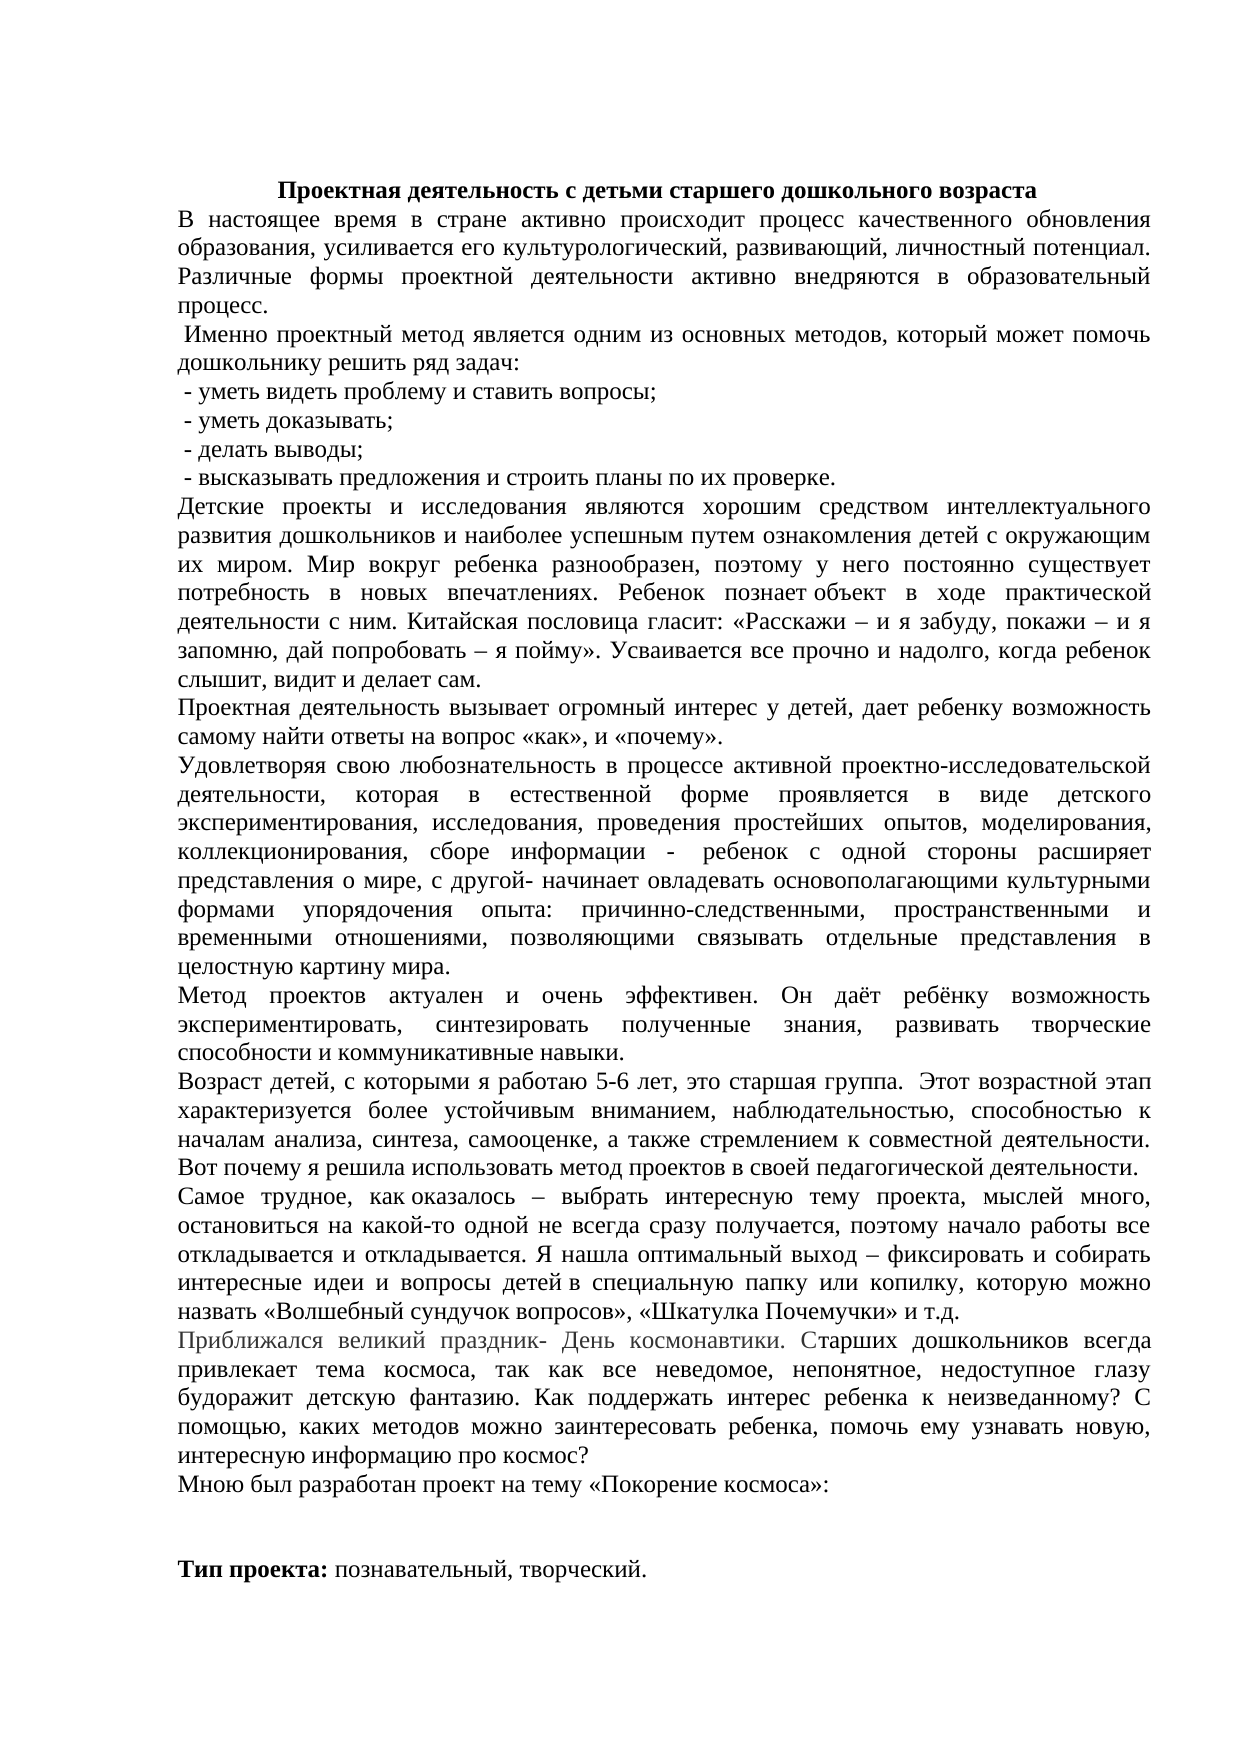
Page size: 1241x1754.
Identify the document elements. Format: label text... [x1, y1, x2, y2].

text - делать выводы; [177, 434, 1152, 462]
text Детские проекты и исследования являются хорошим средством интеллектуального развития дошкольников и наиболее успешным путем ознакомления детей с окружающим их миром. Мир вокруг ребенка разнообразен, поэтому у него постоянно существует потребность в новых впечатлениях. Ребенок познает объект в ходе практической деятельности с ним. Китайская пословица гласит: «Расскажи – и я забуду, покажи – и я запомню, дай попробовать – я пойму». Усваивается все прочно и надолго, когда ребенок слышит, видит и делает сам. [177, 491, 1152, 692]
text - высказывать предложения и строить планы по их проверке. [177, 462, 1152, 491]
text Мною был разработан проект на тему «Покорение космоса»: [177, 1469, 1152, 1497]
text Именно проектный метод является одним из основных методов, который может помочь дошкольнику решить ряд задач: [177, 319, 1152, 376]
text В настоящее время в стране активно происходит процесс качественного обновления образования, усиливается его культурологический, развивающий, личностный потенциал. Различные формы проектной деятельности активно внедряются в образовательный процесс. [177, 204, 1152, 319]
text Удовлетворяя свою любознательность в процессе активной проектно-исследовательской деятельности, которая в естественной форме проявляется в виде детского экспериментирования, исследования, проведения простейших опытов, моделирования, коллекционирования, сборе информации - ребенок с одной стороны расширяет представления о мире, с другой- начинает овладевать основополагающими культурными формами упорядочения опыта: причинно-следственными, пространственными и временными отношениями, позволяющими связывать отдельные представления в целостную картину мира. [177, 750, 1152, 980]
text Проектная деятельность с детьми старшего дошкольного возраста [177, 175, 1152, 204]
text - уметь видеть проблему и ставить вопросы; [177, 376, 1152, 405]
text Тип проекта: познавательный, творческий. [177, 1554, 1152, 1583]
text Возраст детей, с которыми я работаю 5-6 лет, это старшая группа. Этот возрастной этап характеризуется более устойчивым вниманием, наблюдательностью, способностью к началам анализа, синтеза, самооценке, а также стремлением к совместной деятельности. Вот почему я решила использовать метод проектов в своей педагогической деятельности. [177, 1066, 1152, 1181]
text Приближался великий праздник- День космонавтики. Старших дошкольников всегда привлекает тема космоса, так как все неведомое, непонятное, недоступное глазу будоражит детскую фантазию. Как поддержать интерес ребенка к неизведанному? С помощью, каких методов можно заинтересовать ребенка, помочь ему узнавать новую, интересную информацию про космос? [177, 1325, 1152, 1469]
text Самое трудное, как оказалось – выбрать интересную тему проекта, мыслей много, остановиться на какой-то одной не всегда сразу получается, поэтому начало работы все откладывается и откладывается. Я нашла оптимальный выход – фиксировать и собирать интересные идеи и вопросы детей в специальную папку или копилку, которую можно назвать «Волшебный сундучок вопросов», «Шкатулка Почемучки» и т.д. [177, 1181, 1152, 1325]
text Проектная деятельность вызывает огромный интерес у детей, дает ребенку возможность самому найти ответы на вопрос «как», и «почему». [177, 692, 1152, 750]
text Метод проектов актуален и очень эффективен. Он даёт ребёнку возможность экспериментировать, синтезировать полученные знания, развивать творческие способности и коммуникативные навыки. [177, 980, 1152, 1066]
text - уметь доказывать; [177, 405, 1152, 434]
